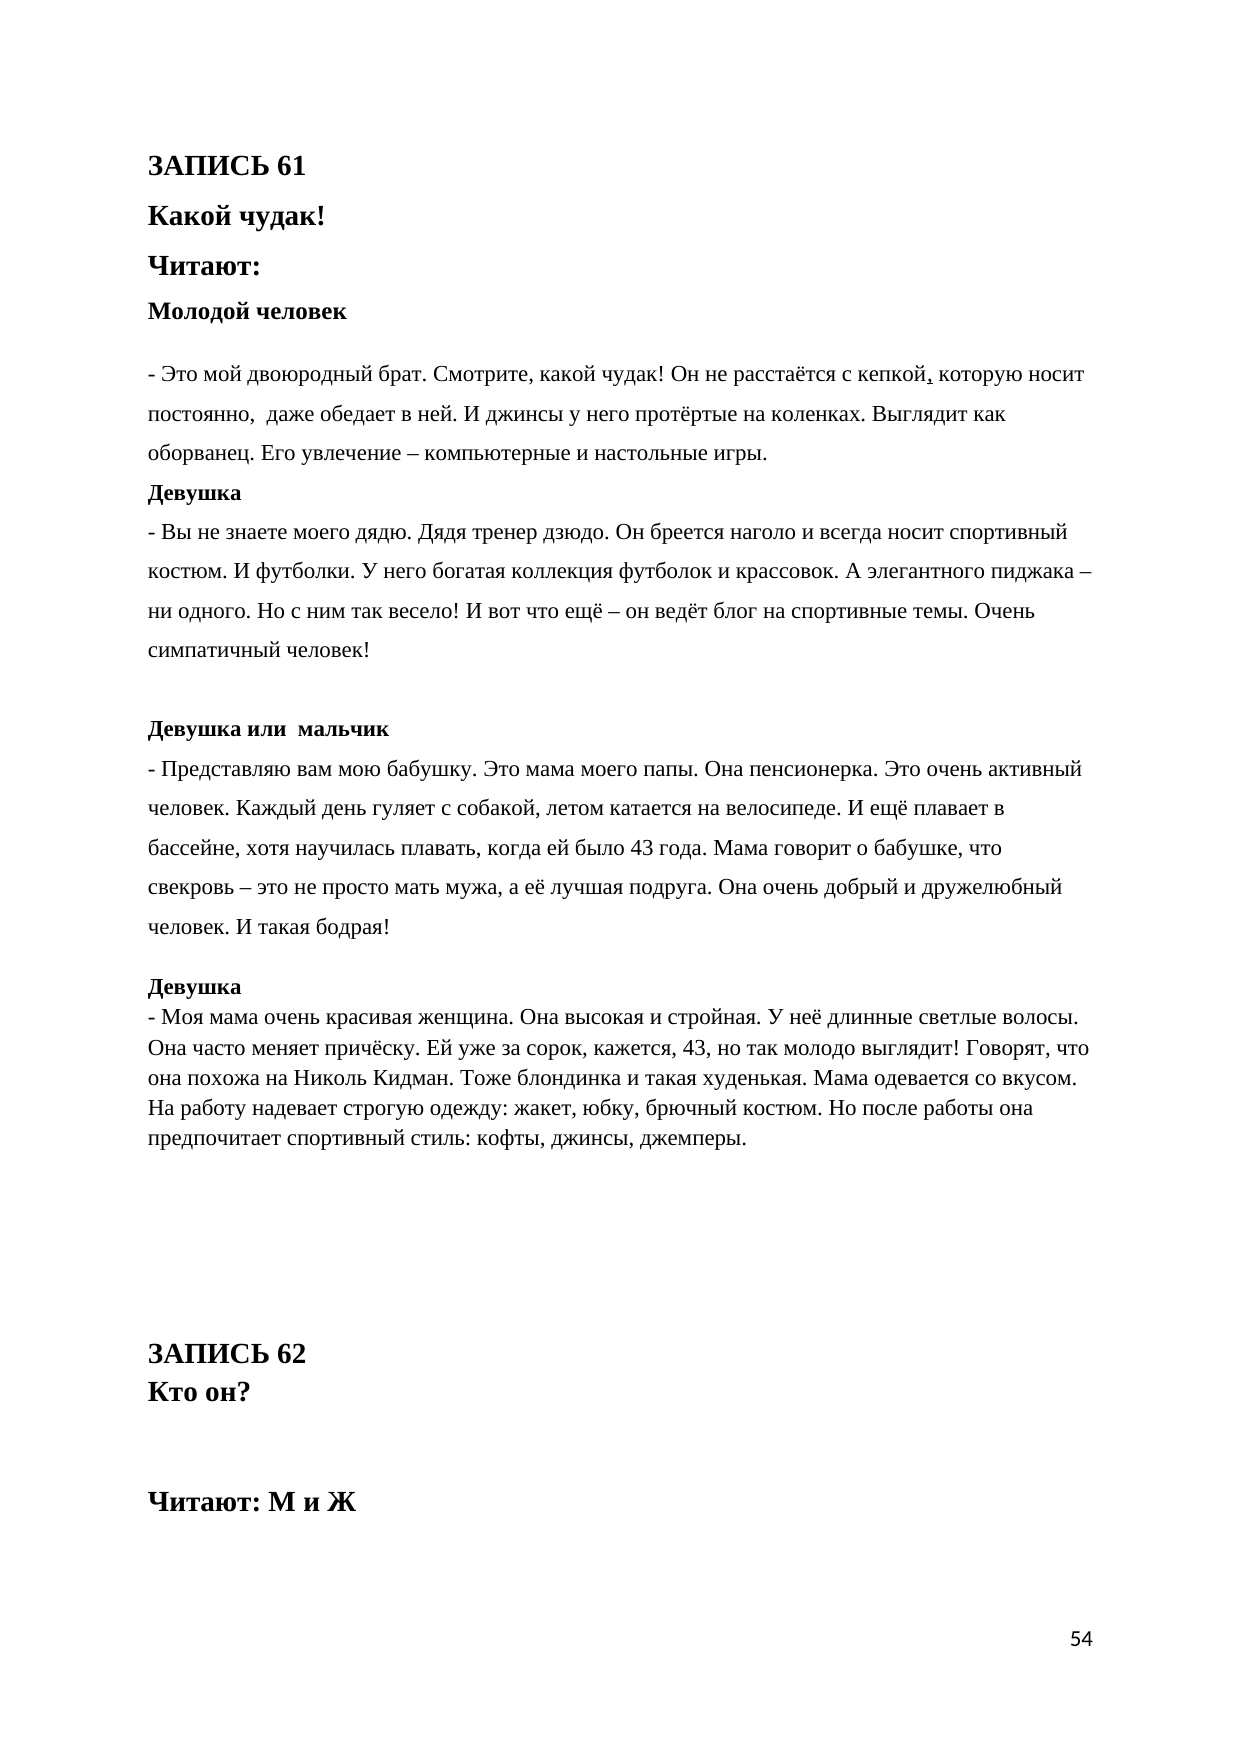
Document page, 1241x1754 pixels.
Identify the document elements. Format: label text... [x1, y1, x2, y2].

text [148, 1434, 1093, 1568]
text ЗАПИСЬ 61 Какой чудак! Читают: Молодой человек [148, 148, 1093, 325]
text Девушка - Моя мама очень красивая женщина. Она высокая и стройная. У неё длинные светлые волосы. Она часто меняет причёску. Ей уже за сорок, кажется, 43, но так молодо выглядит! Говорят, что она похожа на Николь Кидман. Тоже блондинка и такая худенькая. Мама одевается со вкусом. На работу надевает строгую одежду: жакет, юбку, брючный костюм. Но после работы она предпочитает спортивный стиль: кофты, джинсы, джемперы. [148, 973, 1093, 1251]
text ЗАПИСЬ 62 Кто он? [148, 1336, 1093, 1408]
text - Это мой двоюродный брат. Смотрите, какой чудак! Он не расстаётся с кепкой, которую носит постоянно, даже обедает в ней. И джинсы у него протёртые на коленках. Выглядит как оборванец. Его увлечение – компьютерные и настольные игры. Девушка - Вы не знаете моего дядю. Дядя тренер дзюдо. Он бреется наголо и всегда носит спортивный костюм. И футболки. У него богатая коллекция футболок и крассовок. А элегантного пиджака – ни одного. Но с ним так весело! И вот что ещё – он ведёт блог на спортивные темы. Очень симпатичный человек! Девушка или мальчик - Представляю вам мою бабушку. Это мама моего папы. Она пенсионерка. Это очень активный человек. Каждый день гуляет с собакой, летом катается на велосипеде. И ещё плавает в бассейне, хотя научилась плавать, когда ей было 43 года. Мама говорит о бабушке, что свекровь – это не просто мать мужа, а её лучшая подруга. Она очень добрый и дружелюбный человек. И такая бодрая! [148, 360, 1093, 939]
